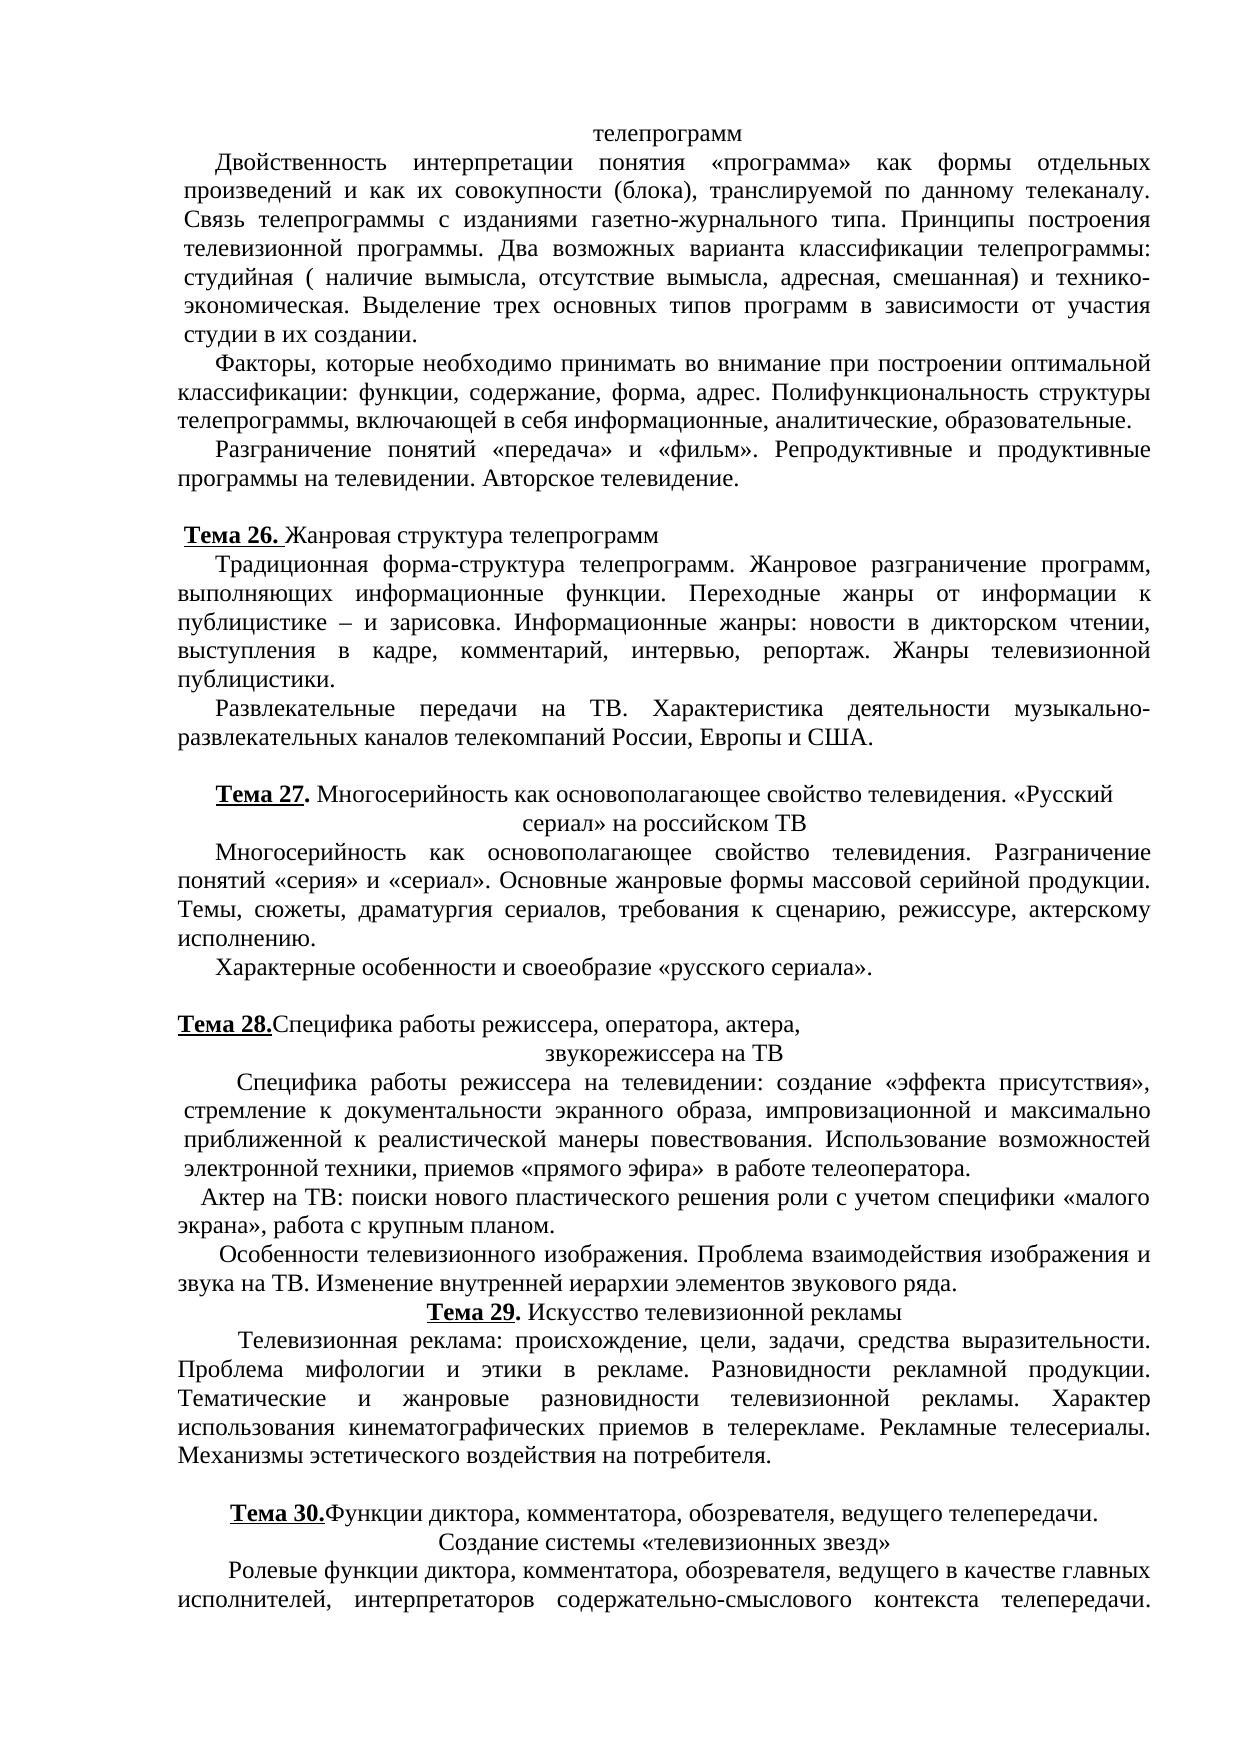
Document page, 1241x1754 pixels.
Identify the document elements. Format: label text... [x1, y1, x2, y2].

text Тема 28.Специфика работы режиссера, оператора, актера, [177, 1009, 1152, 1038]
text Многосерийность как основополагающее свойство телевидения. Разграничение понятий «серия» и «сериал». Основные жанровые формы массовой серийной продукции. Темы, сюжеты, драматургия сериалов, требования к сценарию, режиссуре, актерскому исполнению. [177, 837, 1152, 952]
text Тема 29. Искусство телевизионной рекламы [177, 1297, 1152, 1326]
text звукорежиссера на ТВ [177, 1038, 1152, 1067]
text Тема 27. Многосерийность как основополагающее свойство телевидения. «Русский сериал» на российском ТВ [177, 779, 1152, 837]
text Развлекательные передачи на ТВ. Характеристика деятельности музыкально-развлекательных каналов телекомпаний России, Европы и США. [177, 693, 1152, 751]
text Факторы, которые необходимо принимать во внимание при построении оптимальной классификации: функции, содержание, форма, адрес. Полифункциональность структуры телепрограммы, включающей в себя информационные, аналитические, образовательные. [177, 348, 1152, 434]
text Разграничение понятий «передача» и «фильм». Репродуктивные и продуктивные программы на телевидении. Авторское телевидение. [177, 434, 1152, 492]
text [177, 1556, 1152, 1613]
text Традиционная форма-структура телепрограмм. Жанровое разграничение программ, выполняющих информационные функции. Переходные жанры от информации к публицистике – и зарисовка. Информационные жанры: новости в дикторском чтении, выступления в кадре, комментарий, интервью, репортаж. Жанры телевизионной публицистики. [177, 549, 1152, 693]
text Характерные особенности и своеобразие «русского сериала». [177, 952, 1152, 981]
text Тема 30.Функции диктора, комментатора, обозревателя, ведущего телепередачи. Создание системы «телевизионных звезд» [177, 1498, 1152, 1556]
text Двойственность интерпретации понятия «программа» как формы отдельных произведений и как их совокупности (блока), транслируемой по данному телеканалу. Связь телепрограммы с изданиями газетно-журнального типа. Принципы построения телевизионной программы. Два возможных варианта классификации телепрограммы: студийная ( наличие вымысла, отсутствие вымысла, адресная, смешанная) и технико-экономическая. Выделение трех основных типов программ в зависимости от участия студии в их создании. [183, 147, 1152, 348]
text телепрограмм [183, 118, 1152, 147]
text Тема 26. Жанровая структура телепрограмм [183, 521, 1152, 549]
text Телевизионная реклама: происхождение, цели, задачи, средства выразительности. Проблема мифологии и этики в рекламе. Разновидности рекламной продукции. Тематические и жанровые разновидности телевизионной рекламы. Характер использования кинематографических приемов в телерекламе. Рекламные телесериалы. Механизмы эстетического воздействия на потребителя. [177, 1326, 1152, 1469]
text Специфика работы режиссера на телевидении: создание «эффекта присутствия», стремление к документальности экранного образа, импровизационной и максимально приближенной к реалистической манеры повествования. Использование возможностей электронной техники, приемов «прямого эфира» в работе телеоператора. [183, 1067, 1152, 1182]
text Актер на ТВ: поиски нового пластического решения роли с учетом специфики «малого экрана», работа с крупным планом. [177, 1182, 1152, 1239]
text Особенности телевизионного изображения. Проблема взаимодействия изображения и звука на ТВ. Изменение внутренней иерархии элементов звукового ряда. [177, 1239, 1152, 1297]
